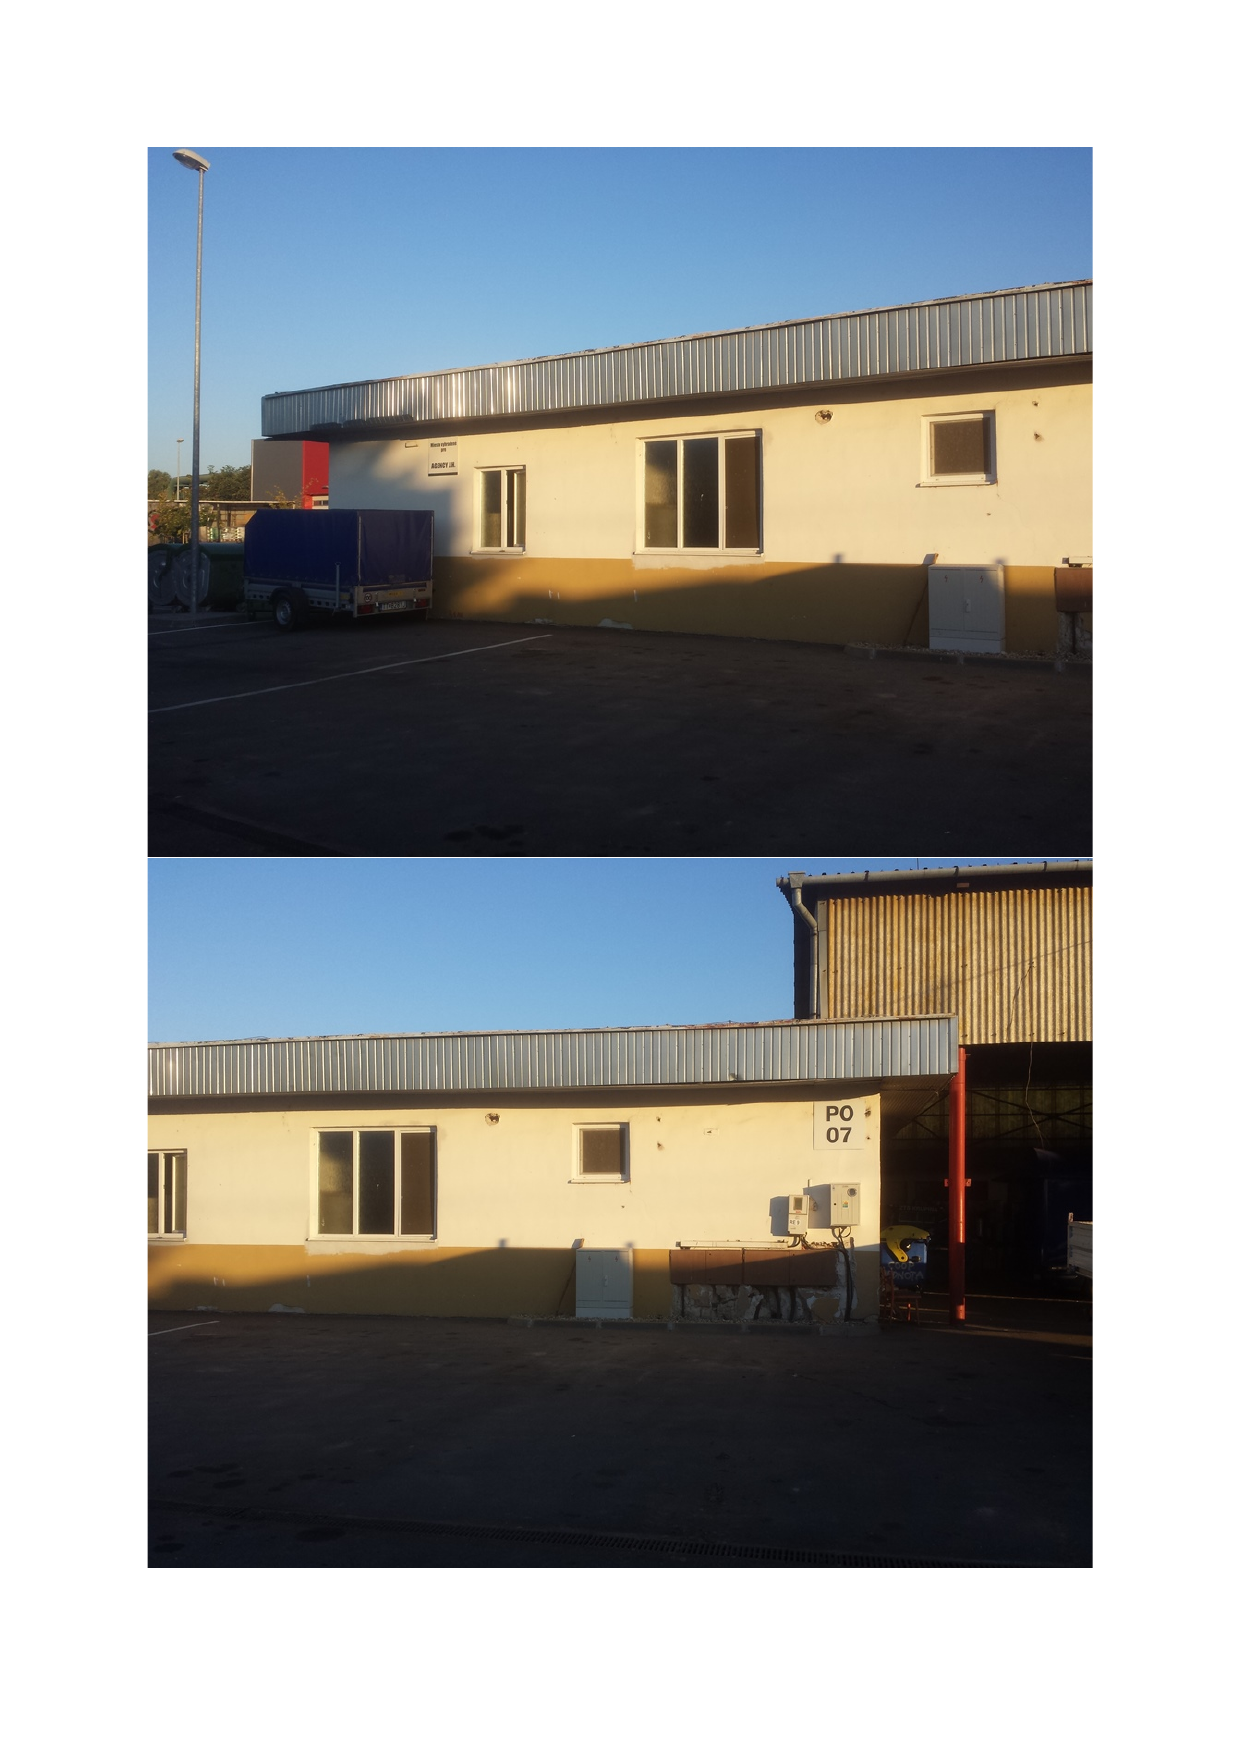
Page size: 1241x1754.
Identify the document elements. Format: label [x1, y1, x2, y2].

picture [147, 147, 1093, 857]
picture [147, 858, 1093, 1568]
